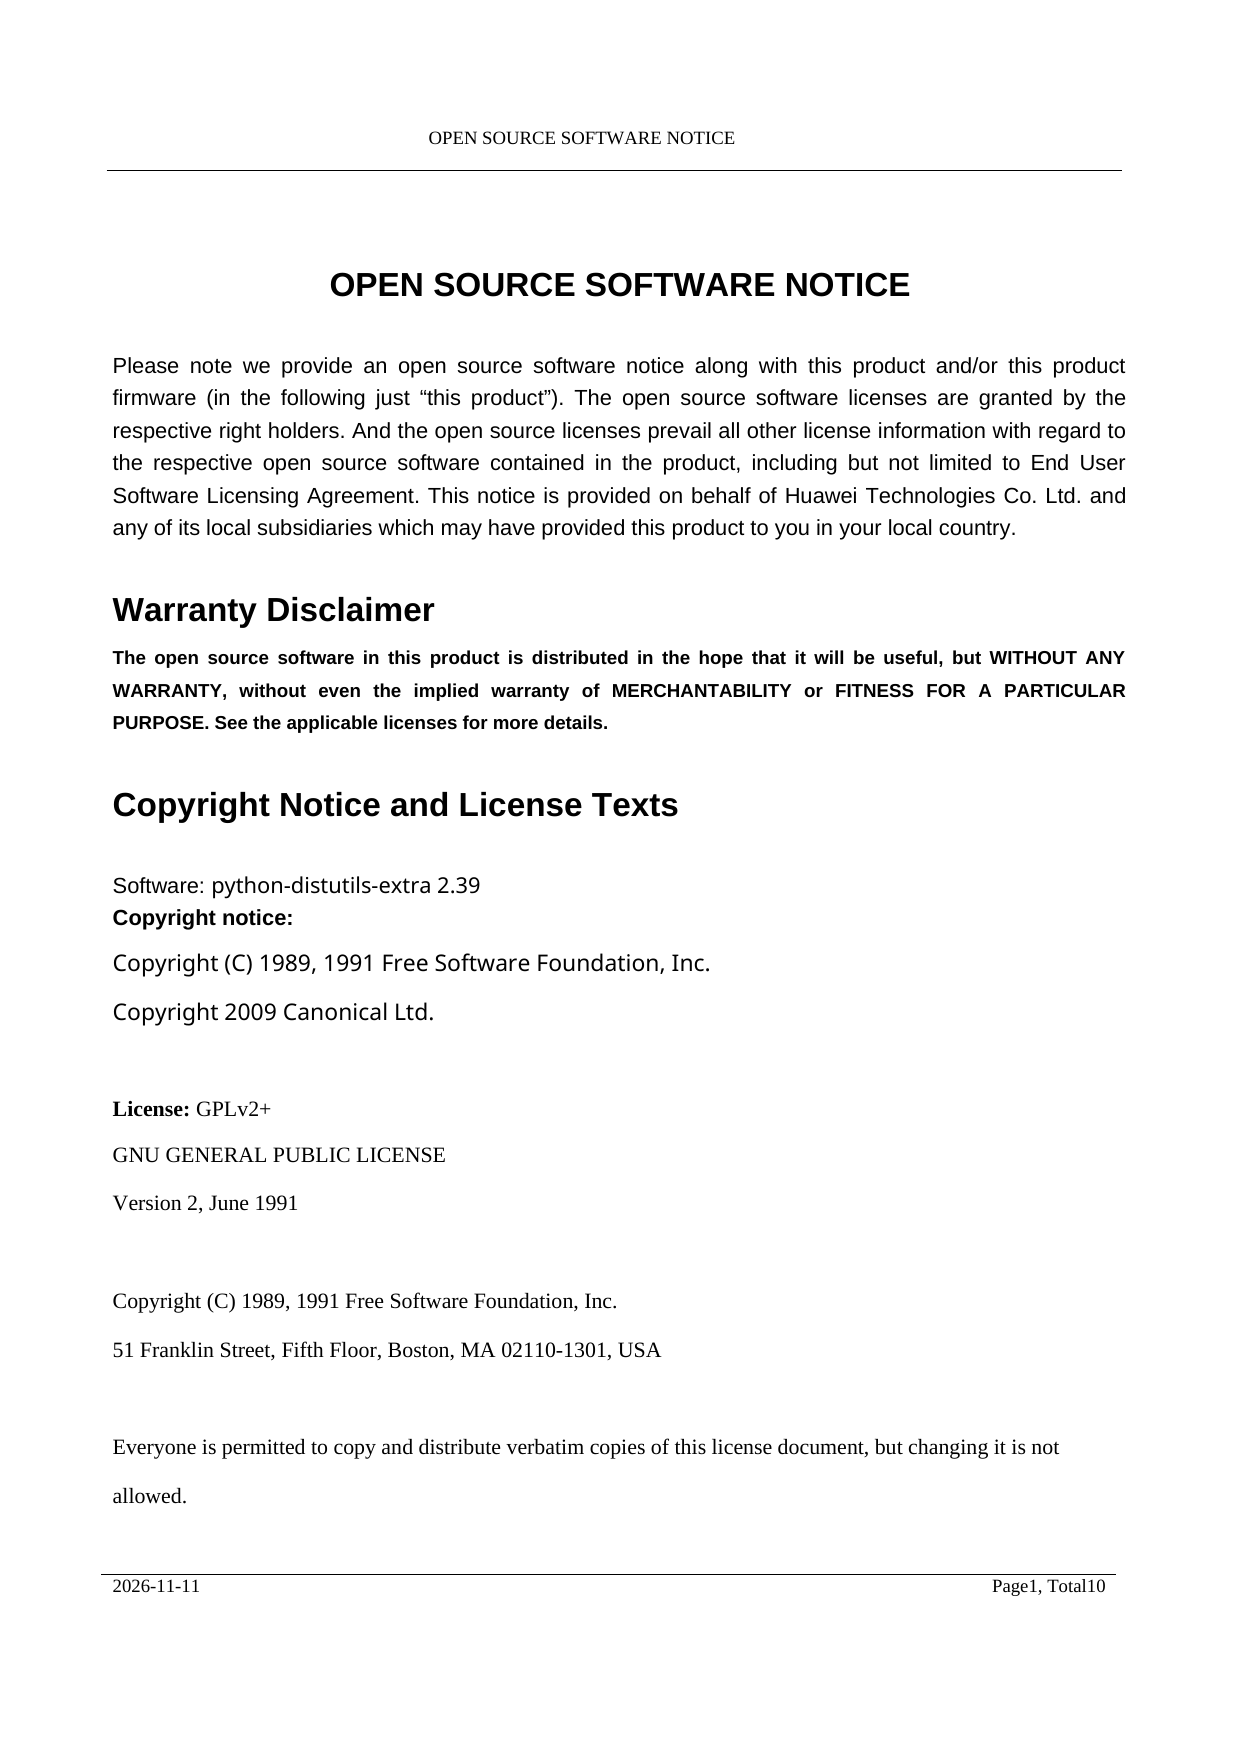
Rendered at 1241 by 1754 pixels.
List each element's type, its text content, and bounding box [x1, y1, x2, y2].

text Software: python-distutils-extra 2.39 [112, 869, 1128, 901]
text OPEN SOURCE SOFTWARE NOTICE [112, 251, 1128, 316]
text Copyright Notice and License Texts [112, 771, 1128, 836]
text Copyright notice: [112, 901, 1128, 934]
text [112, 1138, 1128, 1512]
text Copyright (C) 1989, 1991 Free Software Foundation, Inc. Copyright 2009 Canonical Ltd. [112, 947, 1128, 1077]
text The open source software in this product is distributed in the hope that it will be useful, but WITHOUT ANY WARRANTY, without even the implied warranty of MERCHANTABILITY or FITNESS FOR A PARTICULAR PURPOSE. See the applicable licenses for more details. [112, 641, 1128, 739]
text License: GPLv2+ [112, 1093, 1128, 1125]
text Warranty Disclaimer [112, 576, 1128, 641]
text Please note we provide an open source software notice along with this product and/or this product firmware (in the following just “this product”). The open source software licenses are granted by the respective right holders. And the open source licenses prevail all other license information with regard to the respective open source software contained in the product, including but not limited to End User Software Licensing Agreement. This notice is provided on behalf of Huawei Technologies Co. Ltd. and any of its local subsidiaries which may have provided this product to you in your local country. [112, 349, 1128, 544]
